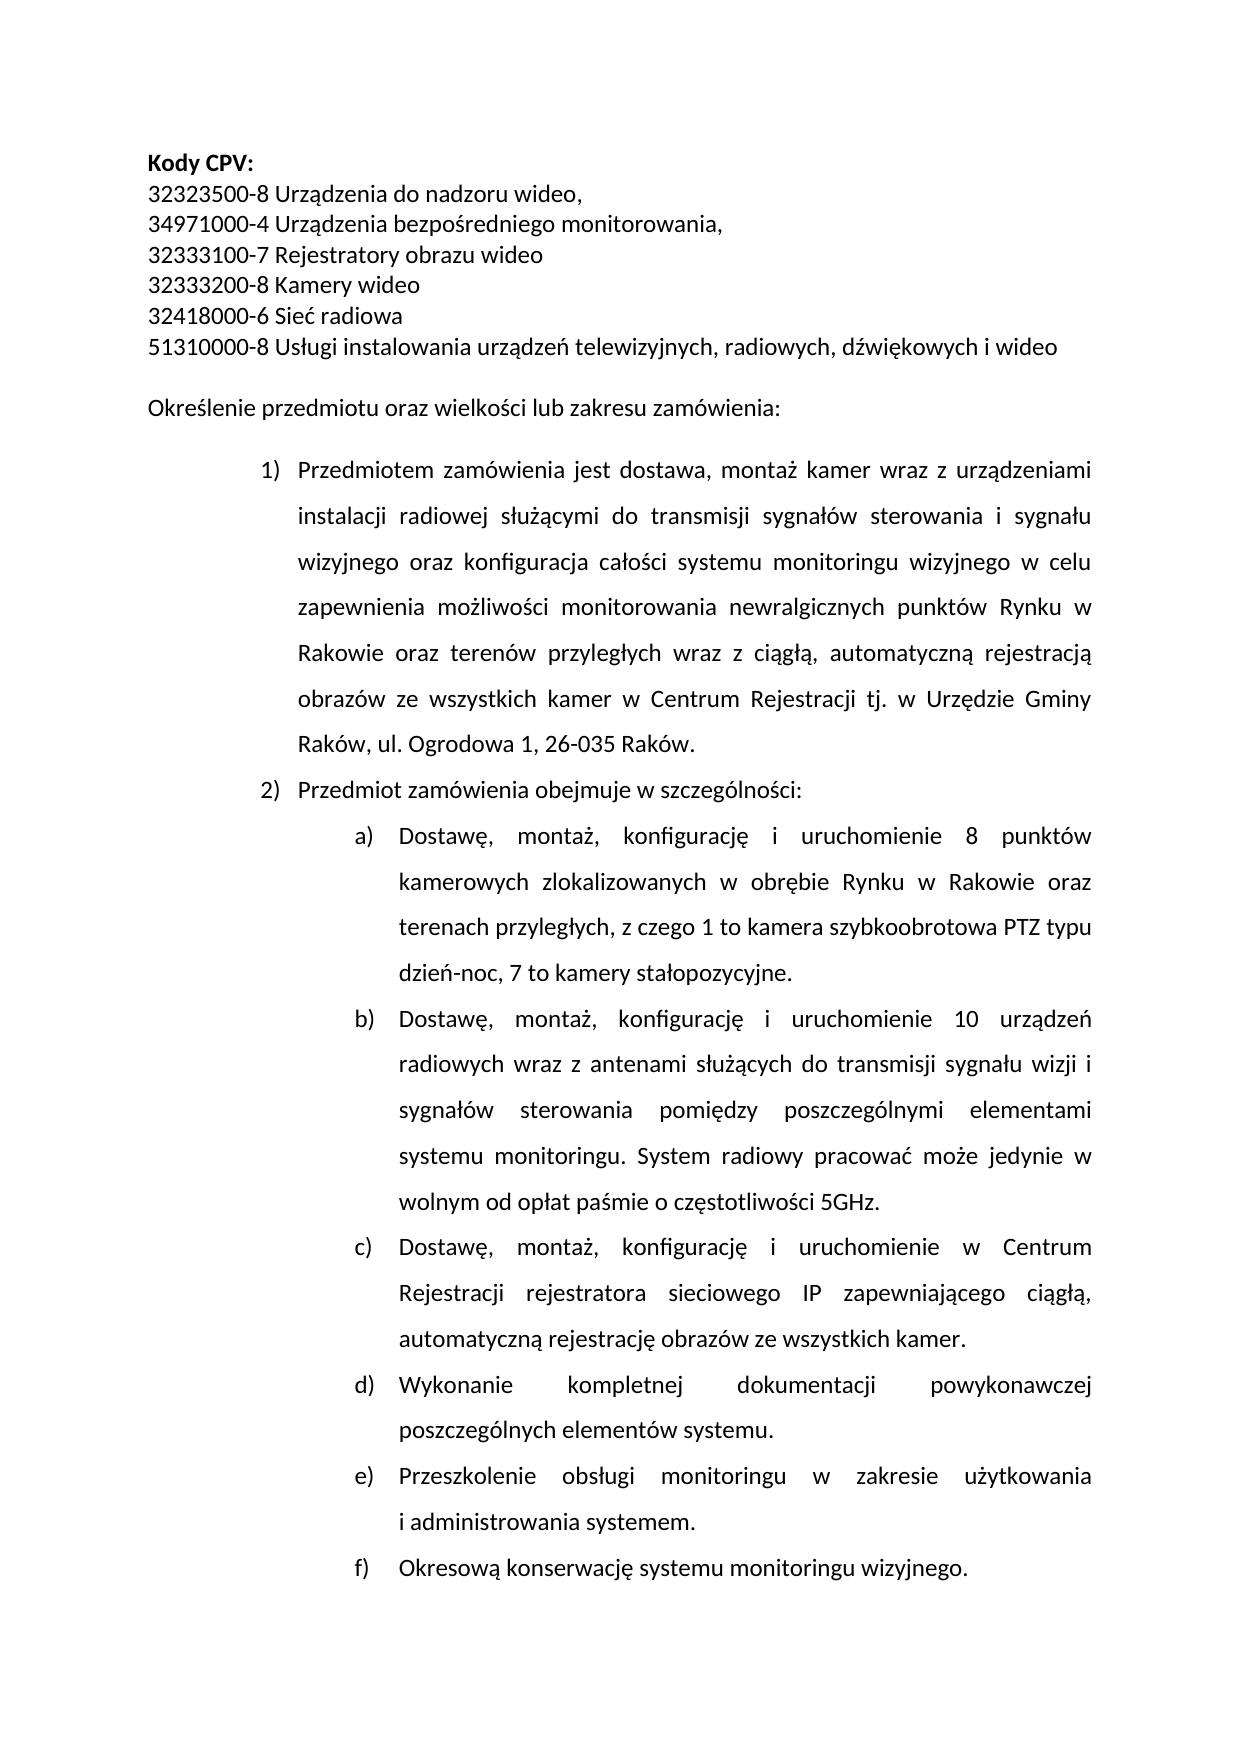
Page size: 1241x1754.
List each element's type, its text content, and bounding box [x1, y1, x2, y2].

list Dostawę, montaż, konfigurację i uruchomienie 8 punktów kamerowych zlokalizowanych w obrębie Rynku w Rakowie oraz terenach przyległych, z czego 1 to kamera szybkoobrotowa PTZ typu dzień-noc, 7 to kamery stałopozycyjne. [354, 820, 1093, 988]
list Dostawę, montaż, konfigurację i uruchomienie w Centrum Rejestracji rejestratora sieciowego IP zapewniającego ciągłą, automatyczną rejestrację obrazów ze wszystkich kamer. [354, 1232, 1093, 1353]
text 32333100-7 Rejestratory obrazu wideo [148, 239, 1093, 270]
text Kody CPV: [148, 148, 1093, 178]
list Wykonanie kompletnej dokumentacji powykonawczej poszczególnych elementów systemu. [354, 1369, 1093, 1445]
list Przedmiotem zamówienia jest dostawa, montaż kamer wraz z urządzeniami instalacji radiowej służącymi do transmisji sygnałów sterowania i sygnału wizyjnego oraz konfiguracja całości systemu monitoringu wizyjnego w celu zapewnienia możliwości monitorowania newralgicznych punktów Rynku w Rakowie oraz terenów przyległych wraz z ciągłą, automatyczną rejestracją obrazów ze wszystkich kamer w Centrum Rejestracji tj. w Urzędzie Gminy Raków, ul. Ogrodowa 1, 26-035 Raków. [260, 454, 1093, 759]
list Przedmiot zamówienia obejmuje w szczególności: [260, 774, 1093, 805]
list Dostawę, montaż, konfigurację i uruchomienie 10 urządzeń radiowych wraz z antenami służących do transmisji sygnału wizji i sygnałów sterowania pomiędzy poszczególnymi elementami systemu monitoringu. System radiowy pracować może jedynie w wolnym od opłat paśmie o częstotliwości 5GHz. [354, 1003, 1093, 1216]
text 32418000-6 Sieć radiowa [148, 300, 1093, 331]
list Przeszkolenie obsługi monitoringu w zakresie użytkowania i administrowania systemem. [354, 1460, 1093, 1536]
text Określenie przedmiotu oraz wielkości lub zakresu zamówienia: [148, 392, 1093, 422]
text 32333200-8 Kamery wideo [148, 270, 1093, 300]
text 32323500-8 Urządzenia do nadzoru wideo, [148, 178, 1093, 209]
text 34971000-4 Urządzenia bezpośredniego monitorowania, [148, 209, 1093, 239]
text 51310000-8 Usługi instalowania urządzeń telewizyjnych, radiowych, dźwiękowych i wideo [148, 331, 1093, 361]
list Okresową konserwację systemu monitoringu wizyjnego. [354, 1552, 1093, 1582]
